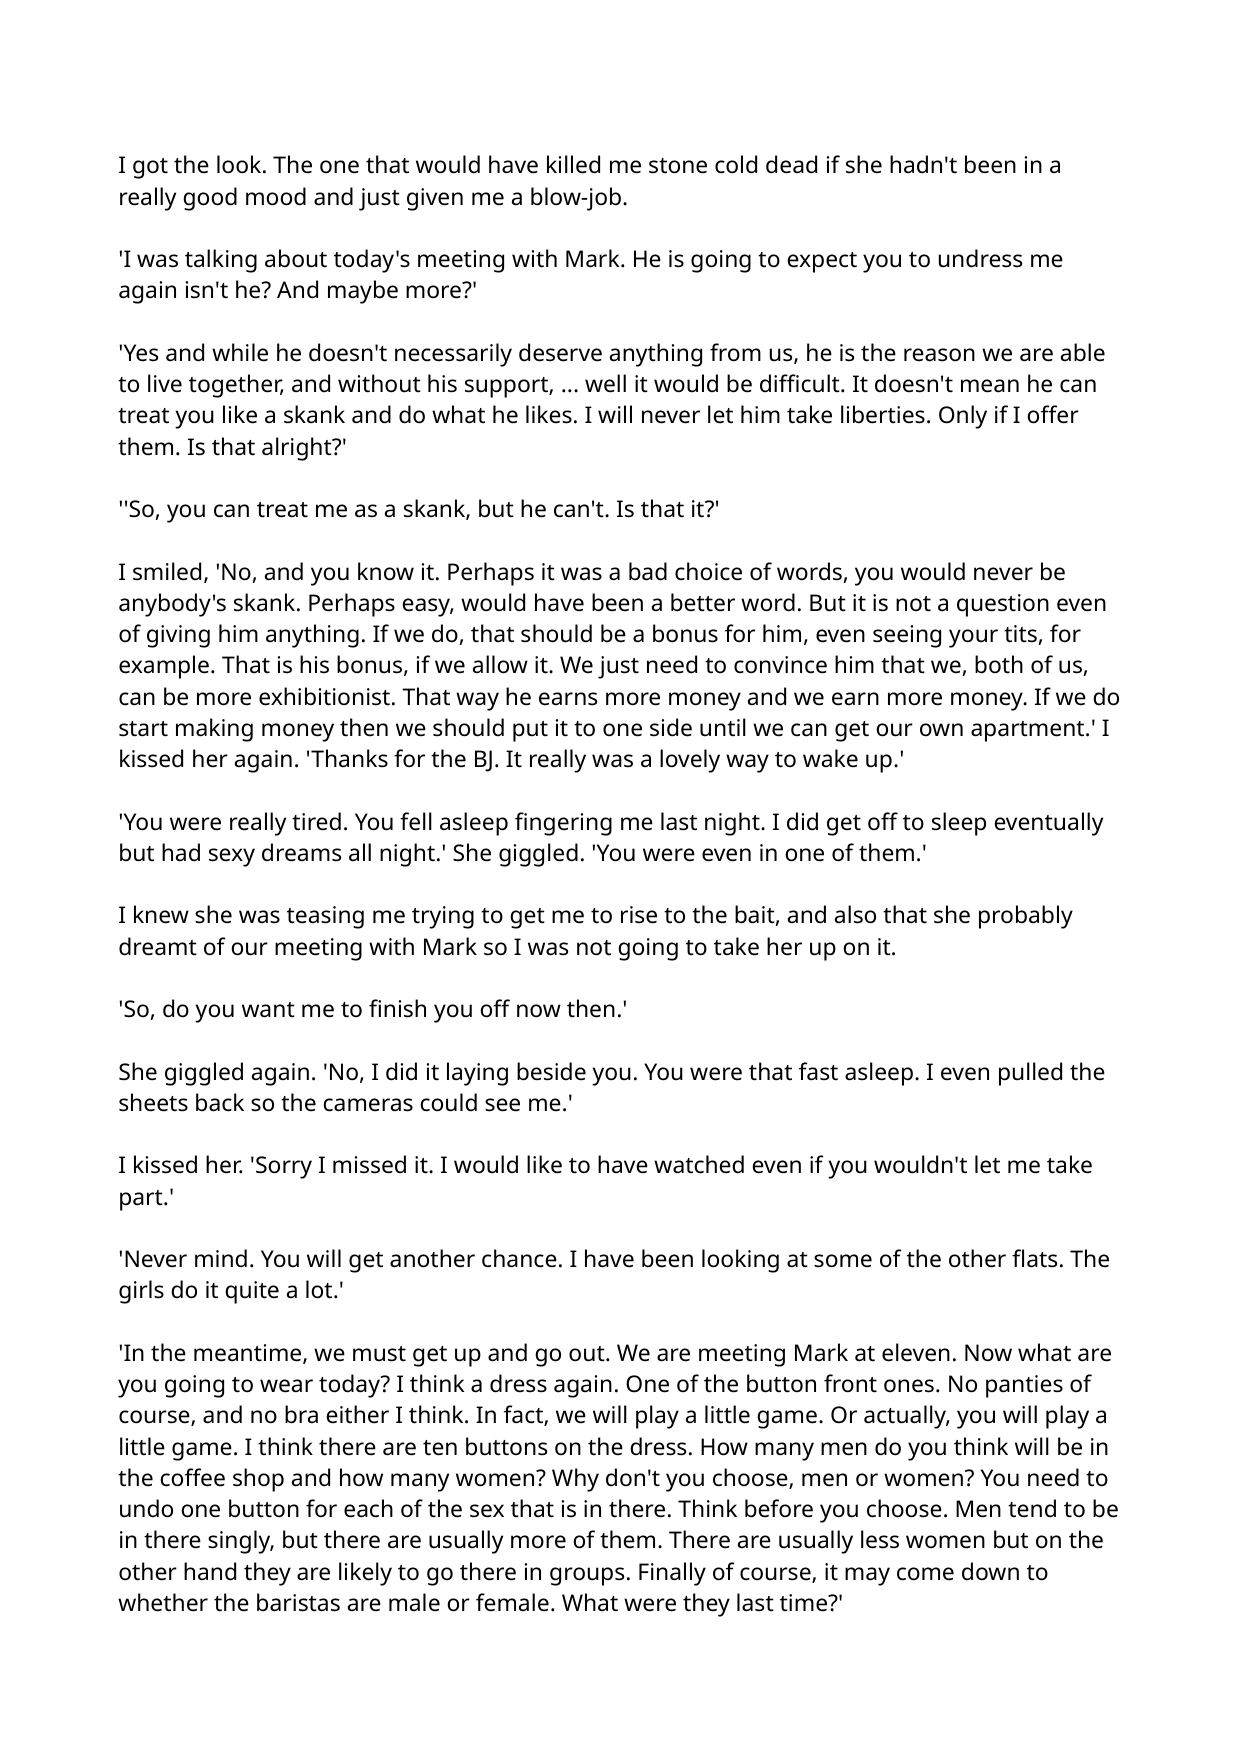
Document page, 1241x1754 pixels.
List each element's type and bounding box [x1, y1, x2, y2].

text [118, 118, 1122, 1618]
